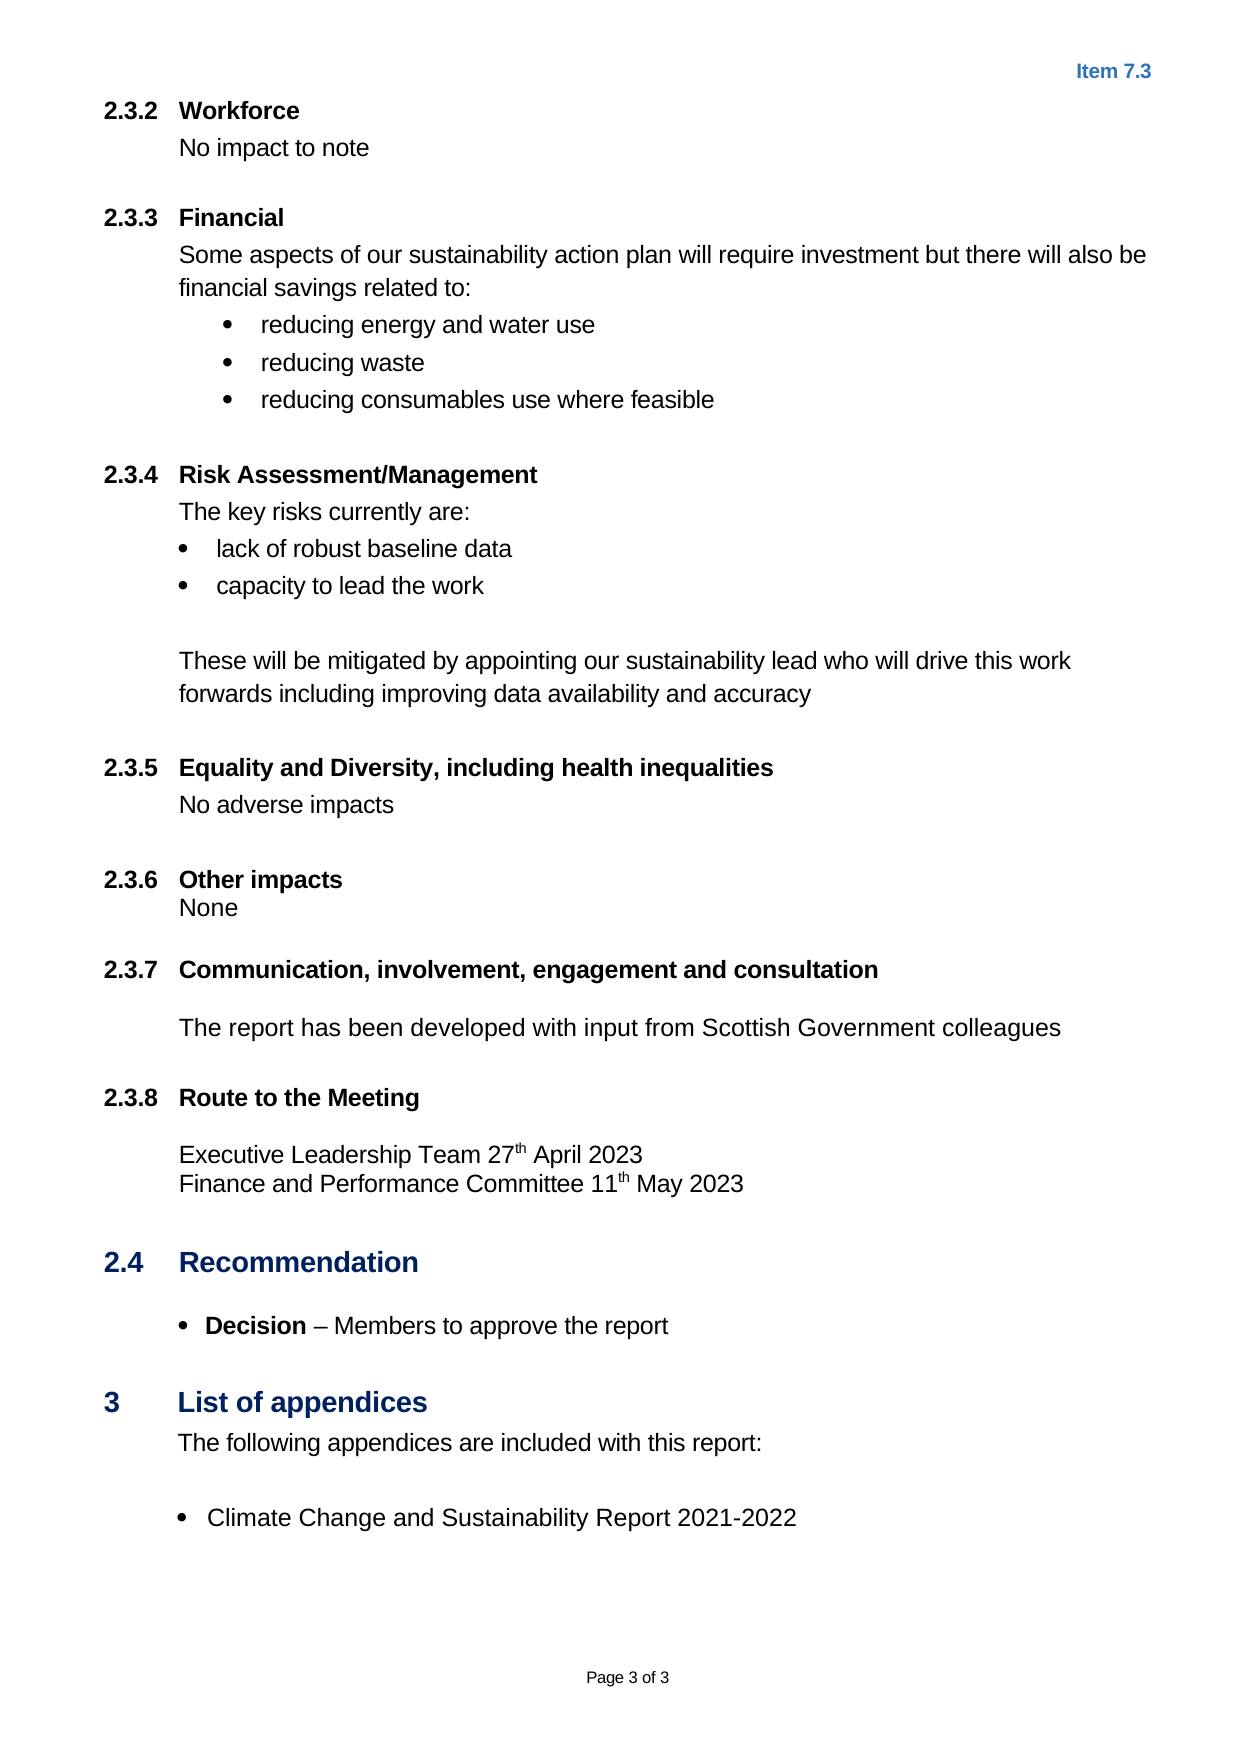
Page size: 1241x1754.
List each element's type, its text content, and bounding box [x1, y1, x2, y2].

subtitle Communication, involvement, engagement and consultation [103, 955, 1152, 984]
subtitle 2.3.5 Equality and Diversity, including health inequalities [103, 753, 1152, 782]
subtitle 2.3.4 Risk Assessment/Management [103, 459, 1152, 488]
list None [178, 893, 1152, 922]
subtitle 2.3.2 Workforce [103, 96, 1152, 124]
text These will be mitigated by appointing our sustainability lead who will drive this work forwards including improving data availability and accuracy [178, 646, 1152, 707]
subtitle 2.4 Recommendation [103, 1244, 1152, 1278]
list Decision – Members to approve the report [178, 1311, 1152, 1340]
text Some aspects of our sustainability action plan will require investment but there will also be financial savings related to: [178, 240, 1152, 302]
text Executive Leadership Team 27th April 2023 [178, 1140, 1152, 1169]
list lack of robust baseline data [178, 534, 1152, 563]
list reducing waste [223, 348, 1152, 377]
subtitle 2.3.3 Financial [103, 203, 1152, 232]
list capacity to lead the work [178, 571, 1152, 600]
list reducing energy and water use [223, 311, 1152, 339]
subtitle Route to the Meeting [103, 1083, 1152, 1111]
text The key risks currently are: [103, 497, 1152, 526]
text No adverse impacts [178, 790, 1152, 819]
text The following appendices are included with this report: [103, 1428, 1152, 1457]
subtitle 2.3.6 Other impacts [103, 865, 1152, 893]
text Finance and Performance Committee 11th May 2023 [178, 1169, 1152, 1198]
list reducing consumables use where feasible [223, 385, 1152, 414]
list Climate Change and Sustainability Report 2021-2022 [177, 1503, 1152, 1531]
list The report has been developed with input from Scottish Government colleagues [178, 1013, 1152, 1041]
text No impact to note [178, 133, 1152, 162]
subtitle List of appendices [103, 1386, 1152, 1419]
